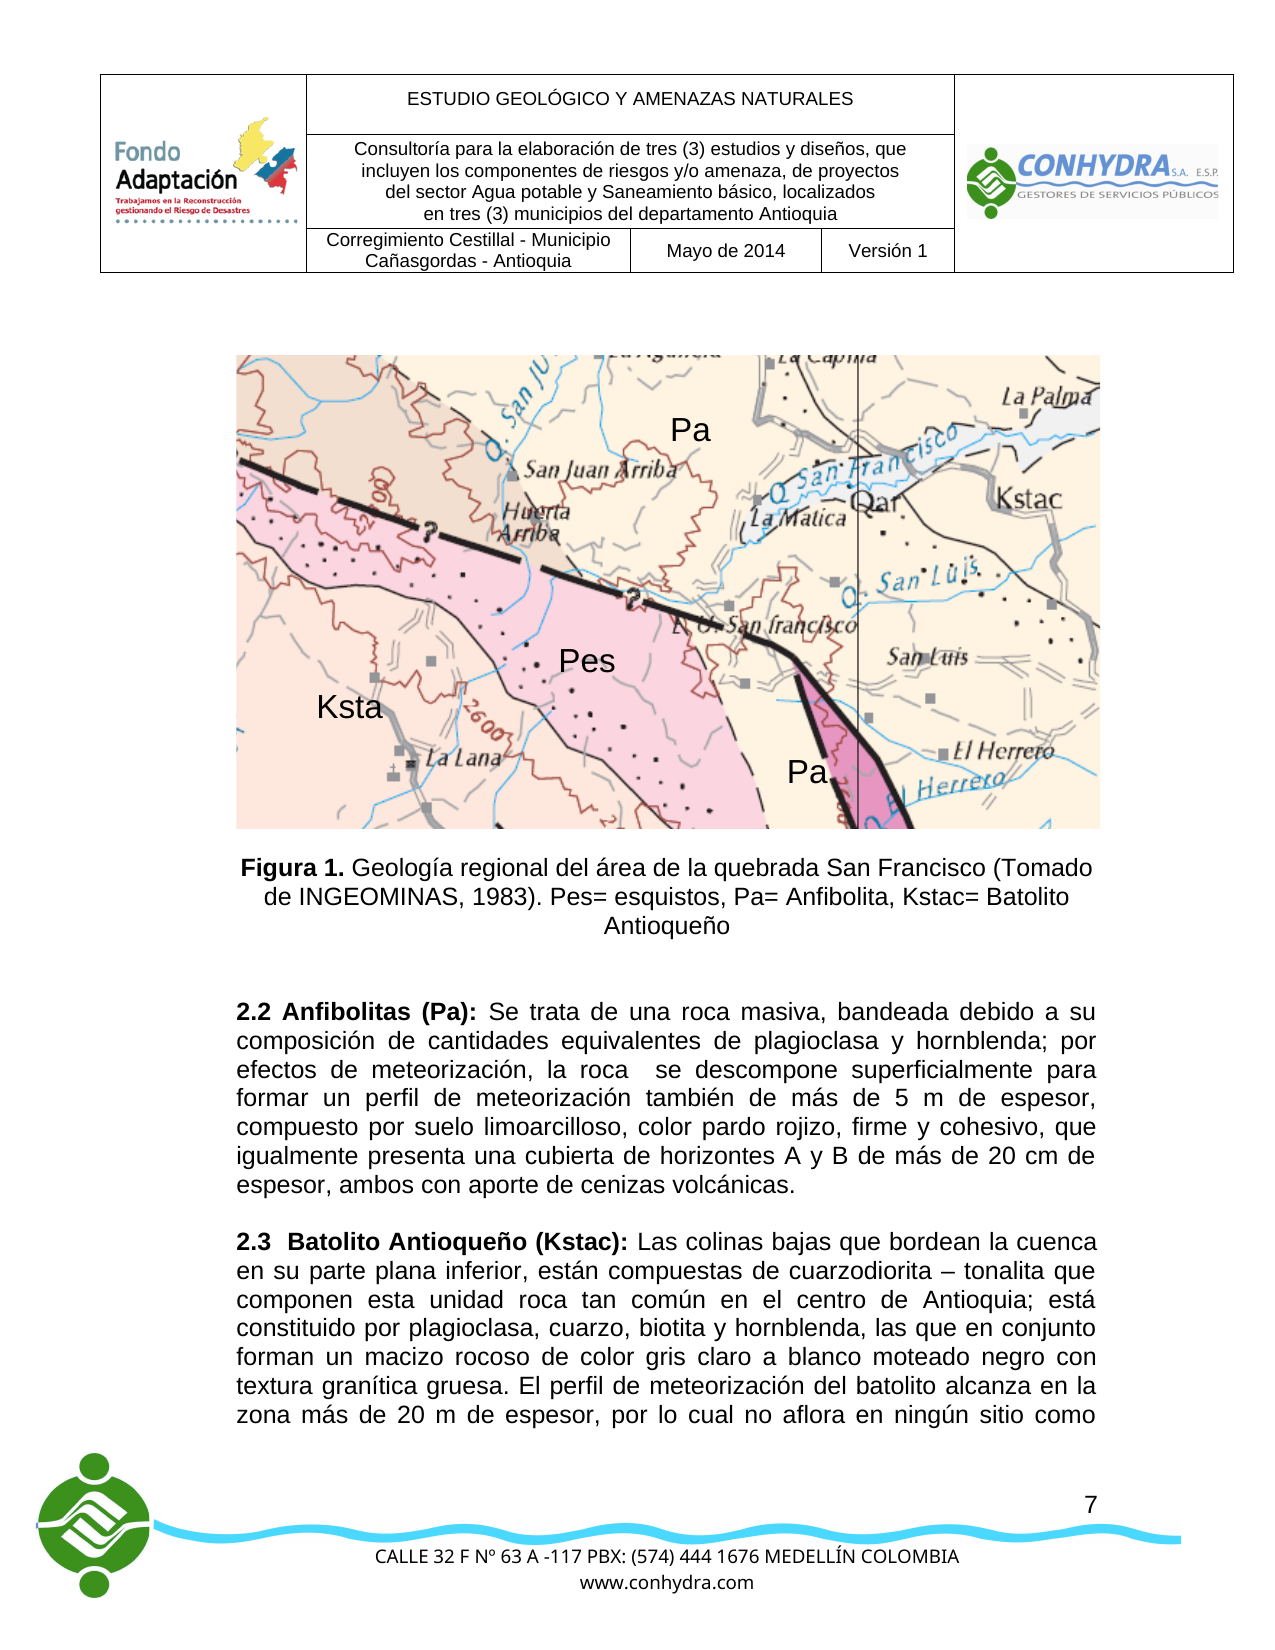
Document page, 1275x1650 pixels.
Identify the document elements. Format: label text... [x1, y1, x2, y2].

picture [153, 1519, 1182, 1545]
picture [236, 355, 1101, 829]
picture [35, 1447, 150, 1598]
text 2.2 Anfibolitas (Pa): Se trata de una roca masiva, bandeada debido a su composición de cantidades equivalentes de plagioclasa y hornblenda; por efectos de meteorización, la roca se descompone superficialmente para formar un perfil de meteorización también de más de 5 m de espesor, compuesto por suelo limoarcilloso, color pardo rojizo, firme y cohesivo, que igualmente presenta una cubierta de horizontes A y B de más de 20 cm de espesor, ambos con aporte de cenizas volcánicas. [236, 997, 1098, 1198]
picture [115, 111, 298, 224]
picture [967, 144, 1219, 219]
text Figura 1. Geología regional del área de la quebrada San Francisco (Tomado de INGEOMINAS, 1983). Pes= esquistos, Pa= Anfibolita, Kstac= Batolito Antioqueño [236, 853, 1098, 940]
